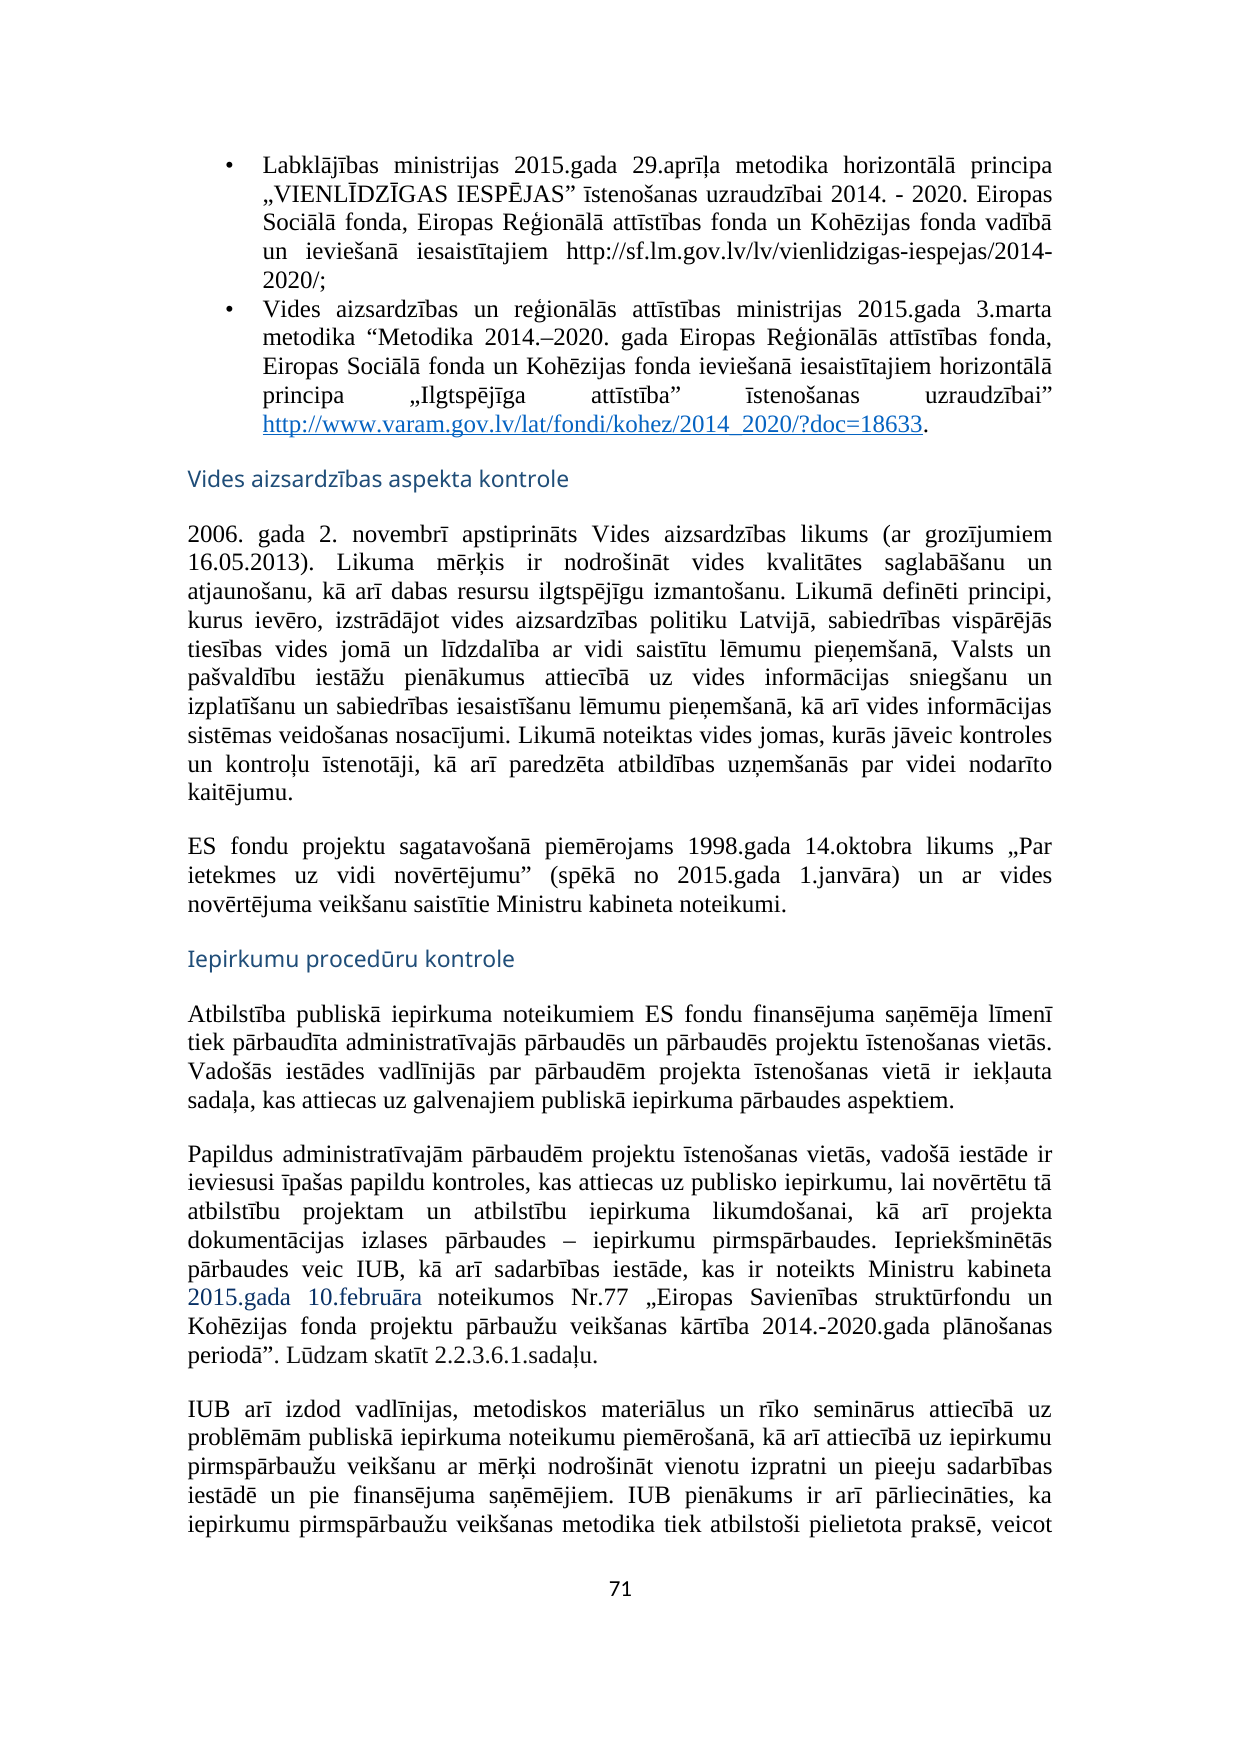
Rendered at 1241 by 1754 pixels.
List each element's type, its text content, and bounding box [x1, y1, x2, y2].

text 2006. gada 2. novembrī apstiprināts Vides aizsardzības likums (ar grozījumiem 16.05.2013). Likuma mērķis ir nodrošināt vides kvalitātes saglabāšanu un atjaunošanu, kā arī dabas resursu ilgtspējīgu izmantošanu. Likumā definēti principi, kurus ievēro, izstrādājot vides aizsardzības politiku Latvijā, sabiedrības vispārējās tiesības vides jomā un līdzdalība ar vidi saistītu lēmumu pieņemšanā, Valsts un pašvaldību iestāžu pienākumus attiecībā uz vides informācijas sniegšanu un izplatīšanu un sabiedrības iesaistīšanu lēmumu pieņemšanā, kā arī vides informācijas sistēmas veidošanas nosacījumi. Likumā noteiktas vides jomas, kurās jāveic kontroles un kontroļu īstenotāji, kā arī paredzēta atbildības uzņemšanās par videi nodarīto kaitējumu. [187, 519, 1053, 806]
list Labklājības ministrijas 2015.gada 29.aprīļa metodika horizontālā principa „VIENLĪDZĪGAS IESPĒJAS” īstenošanas uzraudzībai 2014. - 2020. Eiropas Sociālā fonda, Eiropas Reģionālā attīstības fonda un Kohēzijas fonda vadībā un ieviešanā iesaistītajiem http://sf.lm.gov.lv/lv/vienlidzigas-iespejas/2014-2020/; [225, 150, 1053, 294]
list Vides aizsardzības un reģionālās attīstības ministrijas 2015.gada 3.marta metodika “Metodika 2014.–2020. gada Eiropas Reģionālās attīstības fonda, Eiropas Sociālā fonda un Kohēzijas fonda ieviešanā iesaistītajiem horizontālā principa „Ilgtspējīga attīstība” īstenošanas uzraudzībai” http://www.varam.gov.lv/lat/fondi/kohez/2014_2020/?doc=18633. [225, 294, 1053, 437]
subtitle Iepirkumu procedūru kontrole [187, 942, 1053, 974]
text Atbilstība publiskā iepirkuma noteikumiem ES fondu finansējuma saņēmēja līmenī tiek pārbaudīta administratīvajās pārbaudēs un pārbaudēs projektu īstenošanas vietās. Vadošās iestādes vadlīnijās par pārbaudēm projekta īstenošanas vietā ir iekļauta sadaļa, kas attiecas uz galvenajiem publiskā iepirkuma pārbaudes aspektiem. [187, 999, 1053, 1114]
text Papildus administratīvajām pārbaudēm projektu īstenošanas vietās, vadošā iestāde ir ieviesusi īpašas papildu kontroles, kas attiecas uz publisko iepirkumu, lai novērtētu tā atbilstību projektam un atbilstību iepirkuma likumdošanai, kā arī projekta dokumentācijas izlases pārbaudes – iepirkumu pirmspārbaudes. Iepriekšminētās pārbaudes veic IUB, kā arī sadarbības iestāde, kas ir noteikts Ministru kabineta 2015.gada 10.februāra noteikumos Nr.77 „Eiropas Savienības struktūrfondu un Kohēzijas fonda projektu pārbaužu veikšanas kārtība 2014.-2020.gada plānošanas periodā”. Lūdzam skatīt 2.2.3.6.1.sadaļu. [187, 1139, 1053, 1369]
text ES fondu projektu sagatavošanā piemērojams 1998.gada 14.oktobra likums „Par ietekmes uz vidi novērtējumu” (spēkā no 2015.gada 1.janvāra) un ar vides novērtējuma veikšanu saistītie Ministru kabineta noteikumi. [187, 831, 1053, 917]
subtitle Vides aizsardzības aspekta kontrole [187, 462, 1053, 494]
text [187, 1394, 1053, 1537]
